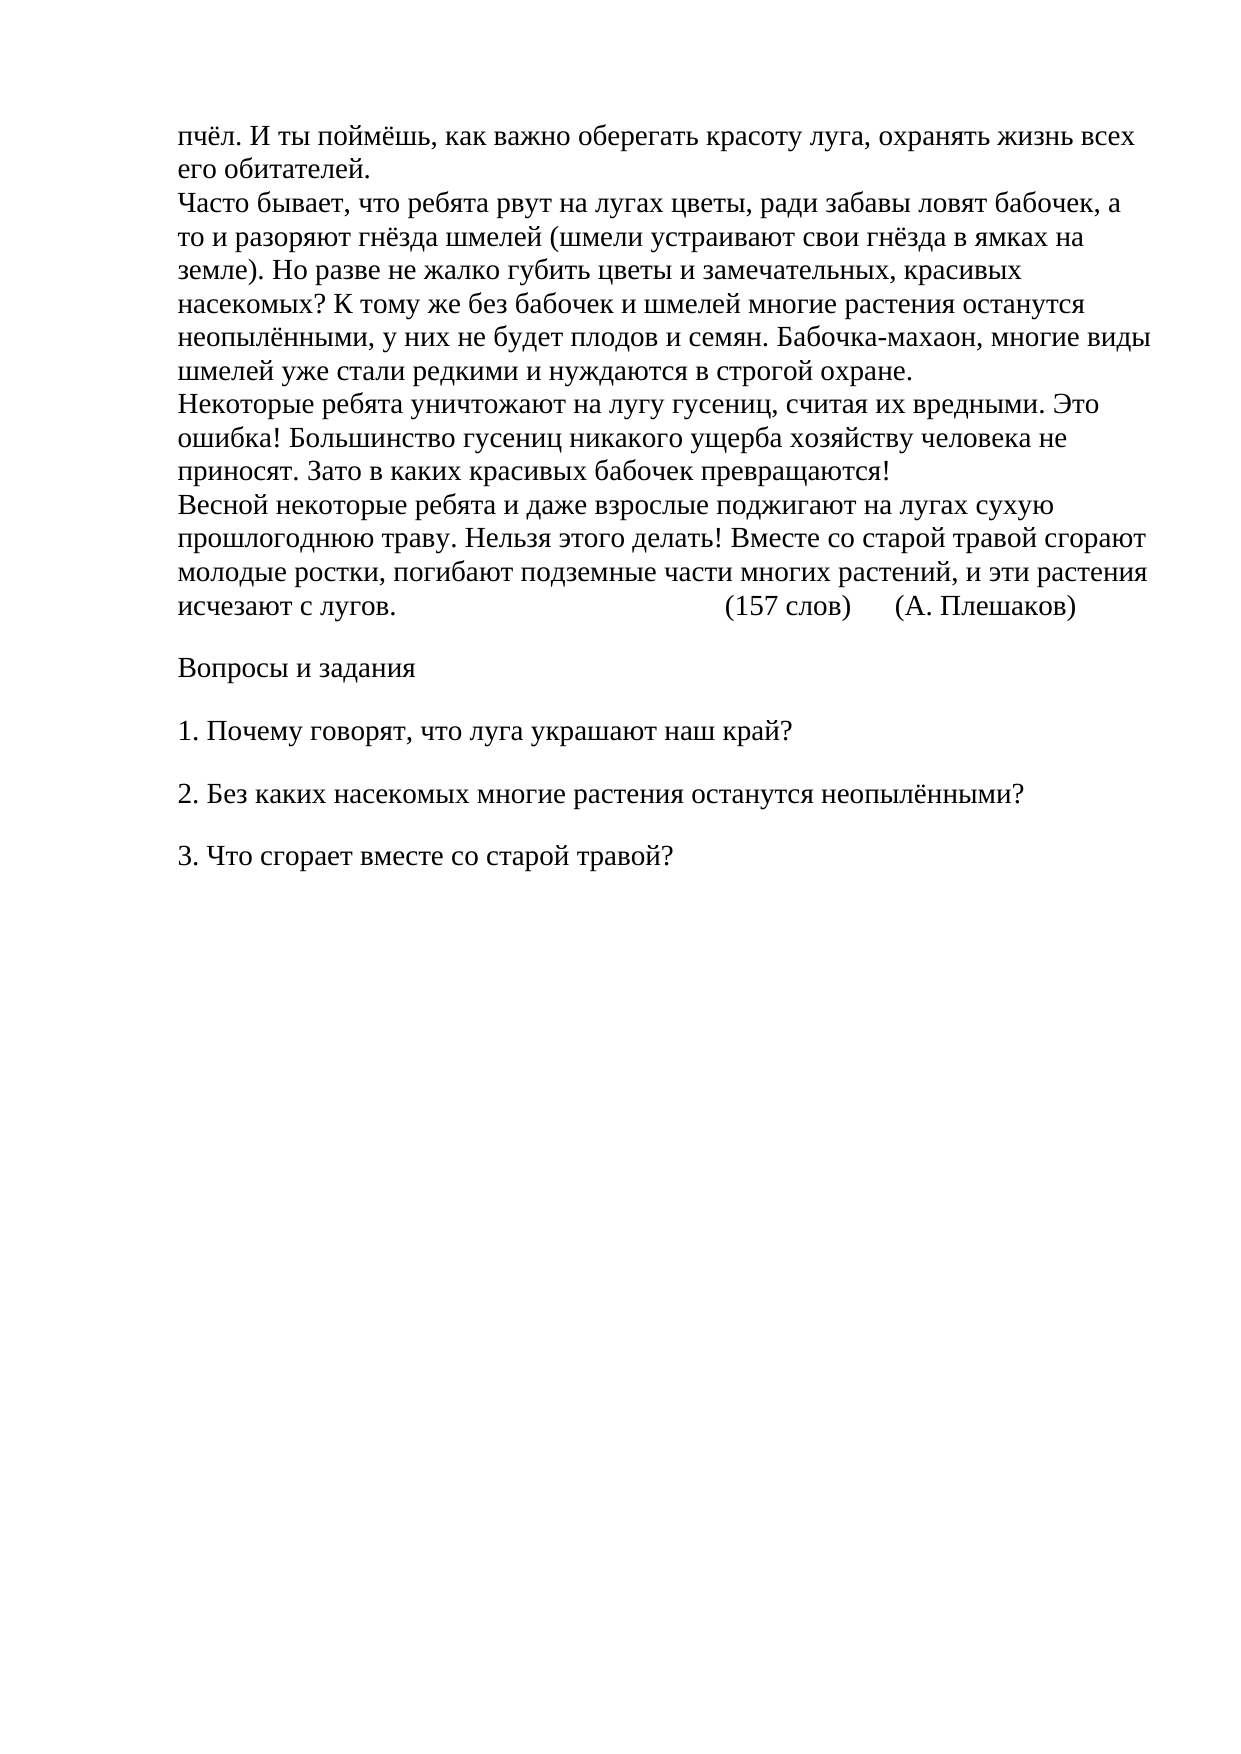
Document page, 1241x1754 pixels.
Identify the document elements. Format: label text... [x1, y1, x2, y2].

text 2. Без каких насекомых многие растения останутся неопылёнными? [177, 776, 1152, 809]
text 3. Что сгорает вместе со старой травой? [177, 838, 1152, 872]
text 1. Почему говорят, что луга украшают наш край? [177, 713, 1152, 747]
text Вопросы и задания [177, 650, 1152, 684]
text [177, 118, 1152, 621]
